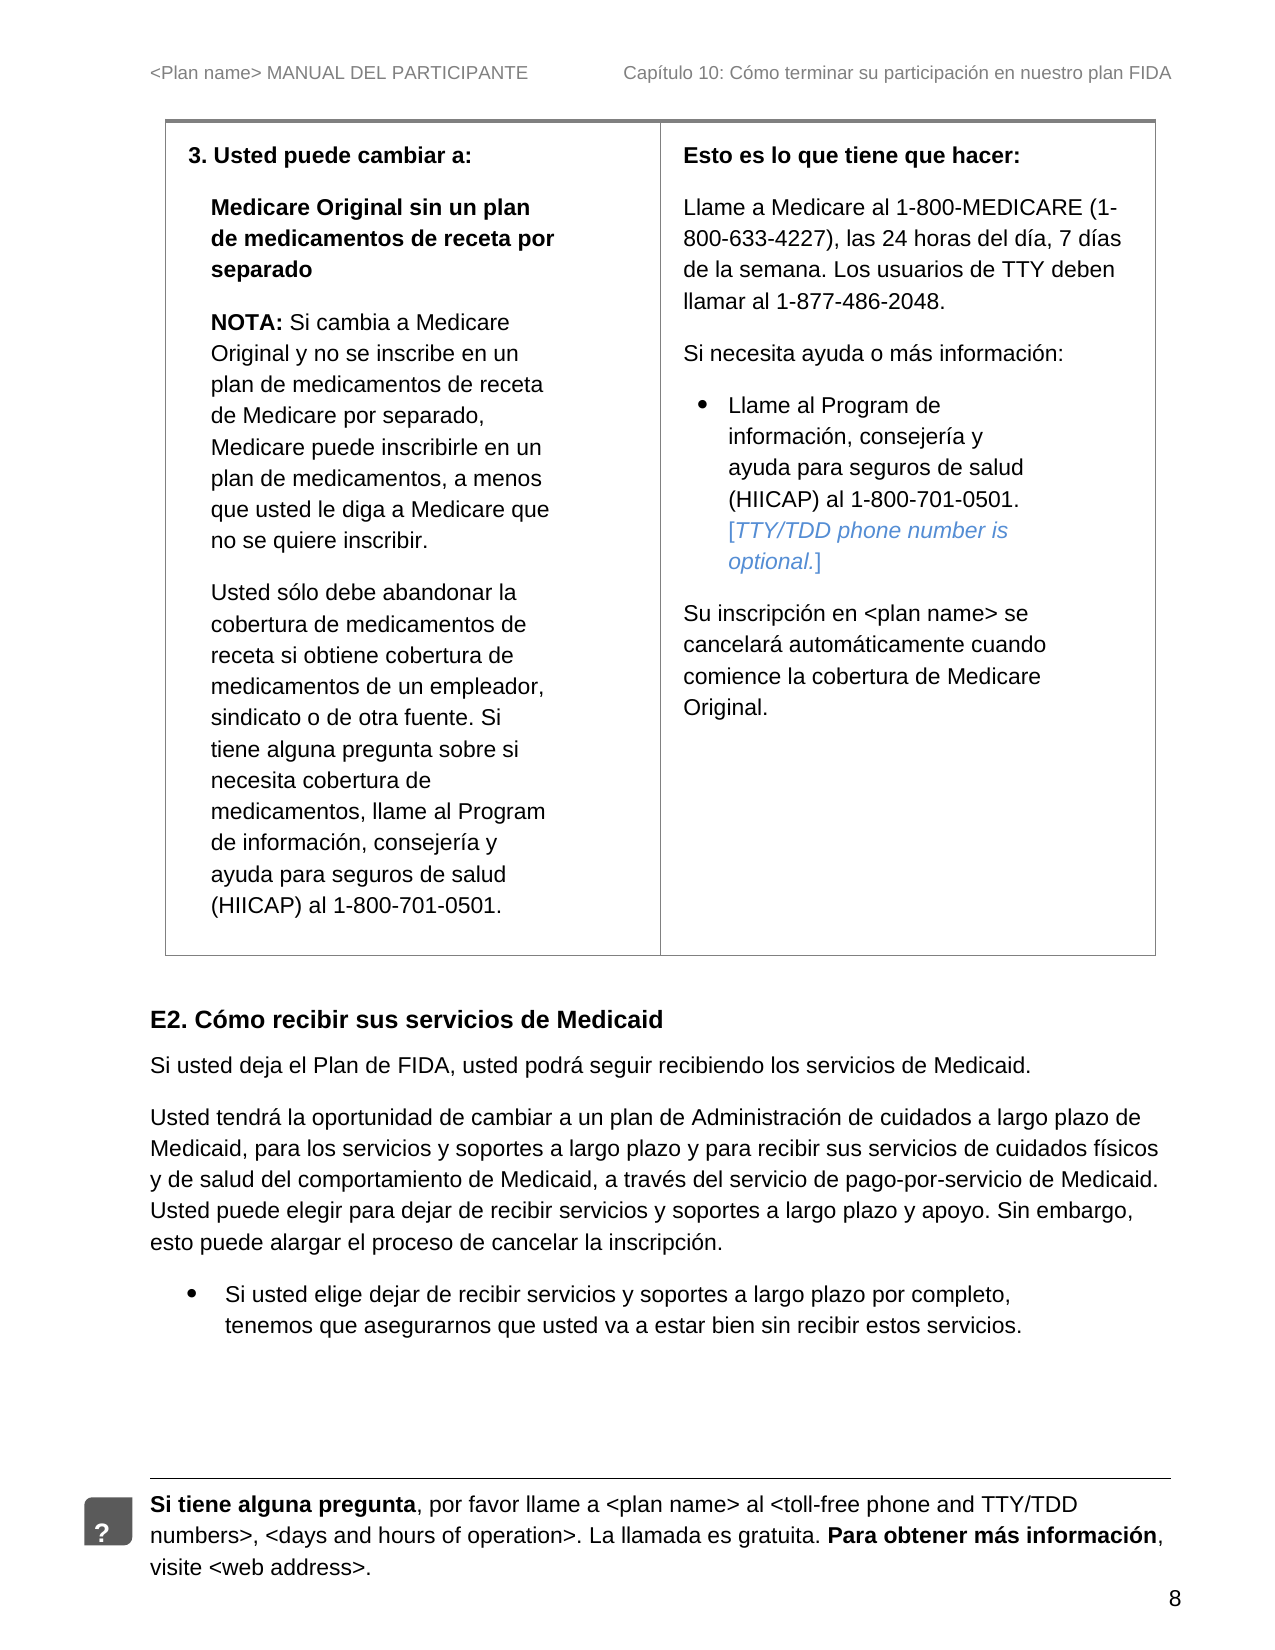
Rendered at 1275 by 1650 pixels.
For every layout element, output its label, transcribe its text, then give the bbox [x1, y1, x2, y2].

list Usted tendrá la oportunidad de cambiar a un plan de Administración de cuidados a largo plazo de Medicaid, para los servicios y soportes a largo plazo y para recibir sus servicios de cuidados físicos y de salud del comportamiento de Medicaid, a través del servicio de pago-por-servicio de Medicaid. Usted puede elegir para dejar de recibir servicios y soportes a largo plazo y apoyo. Sin embargo, esto puede alargar el proceso de cancelar la inscripción. [150, 1100, 1171, 1256]
subtitle E2. Cómo recibir sus servicios de Medicaid [150, 1002, 1096, 1036]
list Si usted elige dejar de recibir servicios y soportes a largo plazo por completo, tenemos que asegurarnos que usted va a estar bien sin recibir estos servicios. [187, 1277, 1096, 1340]
table_cell 3. Usted puede cambiar a: Medicare Original sin un plan de medicamentos de receta por separado NOTA: Si cambia a Medicare Original y no se inscribe en un plan de medicamentos de receta de Medicare por separado, Medicare puede inscribirle en un plan de medicamentos, a menos que usted le diga a Medicare que no se quiere inscribir. Usted sólo debe abandonar la cobertura de medicamentos de receta si obtiene cobertura de medicamentos de un empleador, sindicato o de otra fuente. Si tiene alguna pregunta sobre si necesita cobertura de medicamentos, llame al Program de información, consejería y ayuda para seguros de salud (HIICAP) al 1-800-701-0501. [166, 123, 660, 955]
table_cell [661, 123, 1155, 955]
text Si usted deja el Plan de FIDA, usted podrá seguir recibiendo los servicios de Medicaid. [150, 1048, 1171, 1079]
